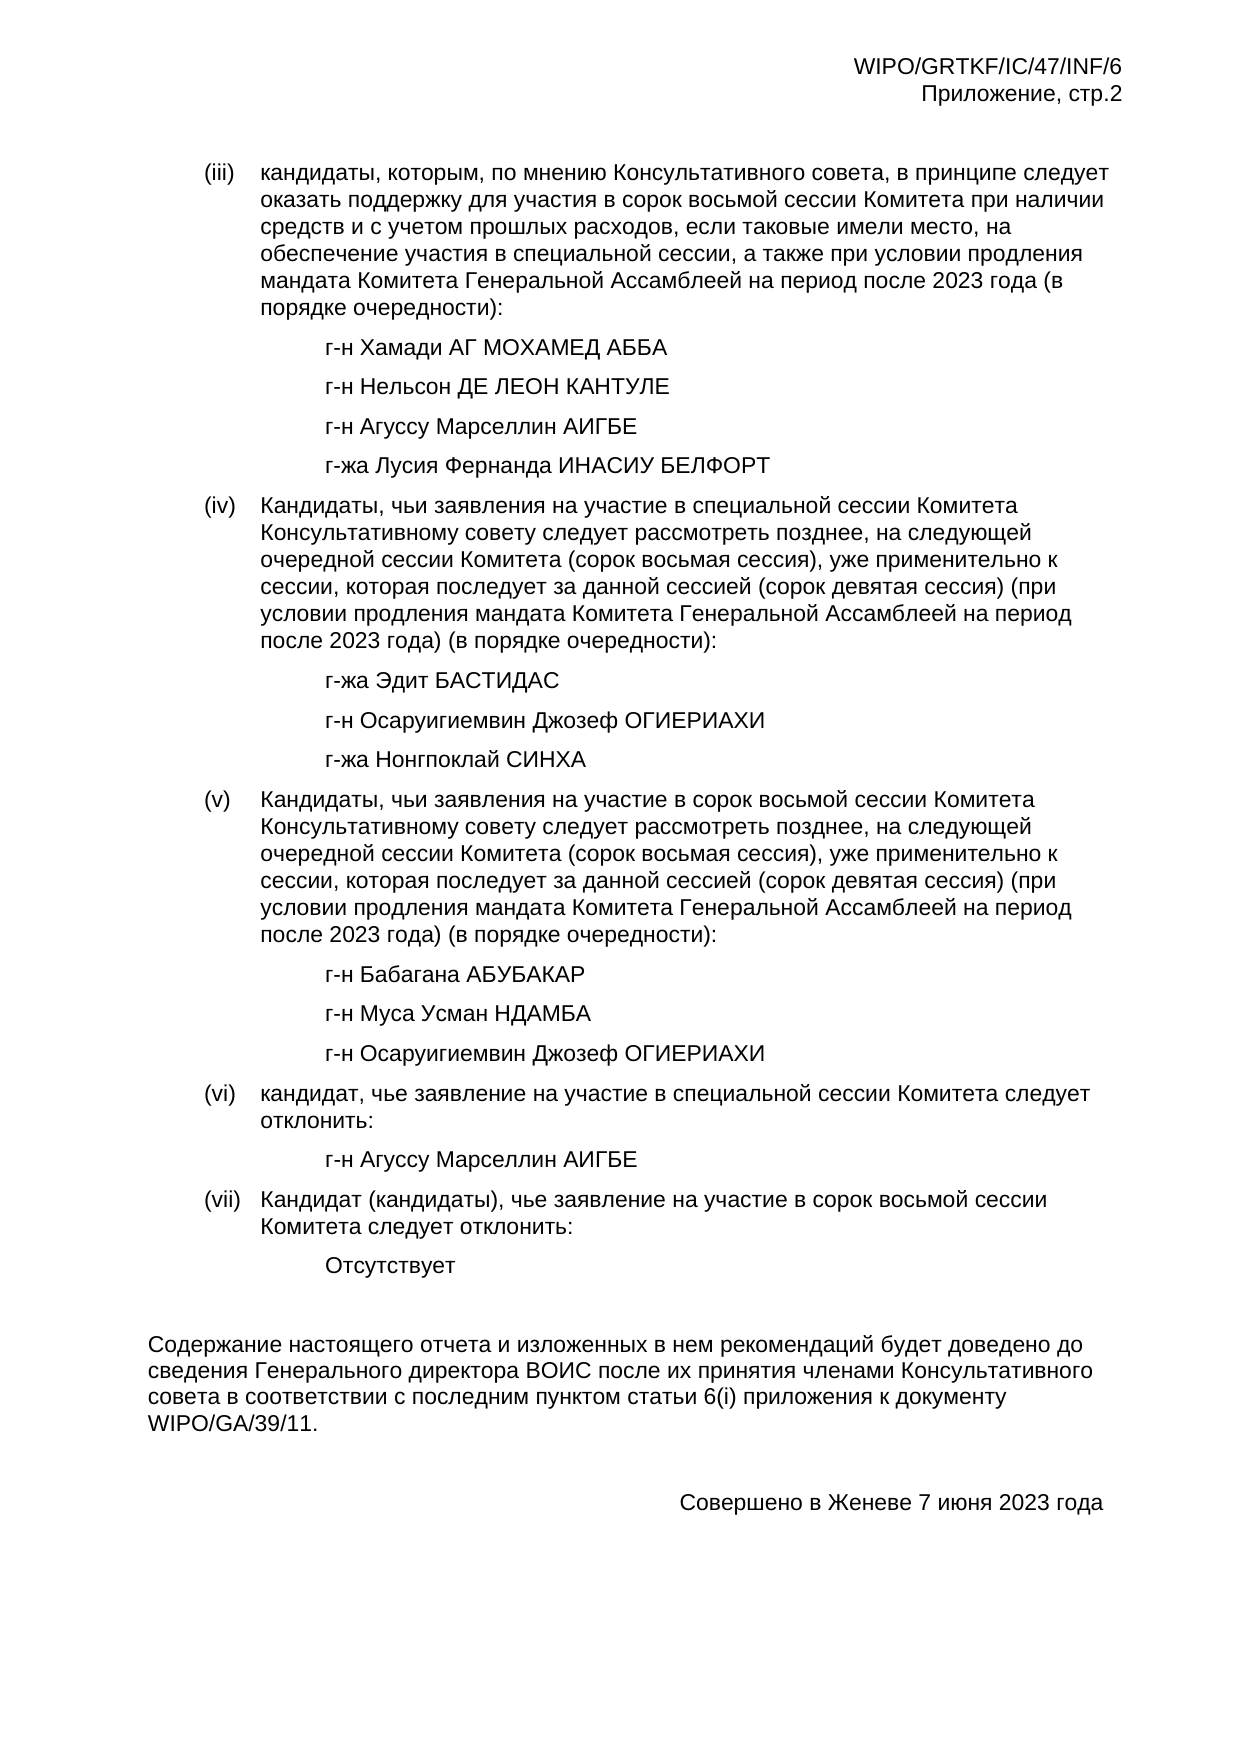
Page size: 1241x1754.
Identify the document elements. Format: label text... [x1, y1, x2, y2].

text г-жа Нонгпоклай СИНХА [325, 746, 1122, 773]
text г-н Осаруигиемвин Джозеф ОГИЕРИАХИ [325, 706, 1122, 733]
text г-н Муса Усман НДАМБА [325, 1000, 1122, 1027]
text г-н Агуссу Марселлин АИГБЕ [325, 1146, 1122, 1173]
text г-н Агуссу Марселлин АИГБЕ [325, 413, 1122, 440]
text г-н Бабагана АБУБАКАР [325, 961, 1122, 988]
text г-н Осаруигиемвин Джозеф ОГИЕРИАХИ [325, 1040, 1122, 1067]
text Содержание настоящего отчета и изложенных в нем рекомендаций будет доведено до сведения Генерального директора ВОИС после их принятия членами Консультативного совета в соответствии с последним пунктом статьи 6(i) приложения к документу WIPO/GA/39/11. [148, 1331, 1122, 1436]
list Кандидаты, чьи заявления на участие в специальной сессии Комитета Консультативному совету следует рассмотреть позднее, на следующей очередной сессии Комитета (сорок восьмая сессия), уже применительно к сессии, которая последует за данной сессией (сорок девятая сессия) (при условии продления мандата Комитета Генеральной Ассамблеей на период после 2023 года) (в порядке очередности): [204, 492, 1122, 654]
text г-н Нельсон ДЕ ЛЕОН КАНТУЛЕ [325, 373, 1122, 400]
text г-н Хамади АГ МОХАМЕД АББА [325, 333, 1122, 361]
text г-жа Лусия Фернанда ИНАСИУ БЕЛФОРТ [325, 452, 1122, 479]
list кандидаты, которым, по мнению Консультативного совета, в принципе следует оказать поддержку для участия в сорок восьмой сессии Комитета при наличии средств и с учетом прошлых расходов, если таковые имели место, на обеспечение участия в специальной сессии, а также при условии продления мандата Комитета Генеральной Ассамблеей на период после 2023 года (в порядке очередности): [204, 158, 1122, 321]
text г-жа Эдит БАСТИДАС [325, 667, 1122, 694]
text Совершено в Женеве 7 июня 2023 года [679, 1489, 1122, 1515]
list кандидат, чье заявление на участие в специальной сессии Комитета следует отклонить: [204, 1079, 1122, 1133]
text Отсутствует [325, 1252, 1122, 1279]
list Кандидаты, чьи заявления на участие в сорок восьмой сессии Комитета Консультативному совету следует рассмотреть позднее, на следующей очередной сессии Комитета (сорок восьмая сессия), уже применительно к сессии, которая последует за данной сессией (сорок девятая сессия) (при условии продления мандата Комитета Генеральной Ассамблеей на период после 2023 года) (в порядке очередности): [204, 786, 1122, 948]
list Кандидат (кандидаты), чье заявление на участие в сорок восьмой сессии Комитета следует отклонить: [204, 1186, 1122, 1240]
